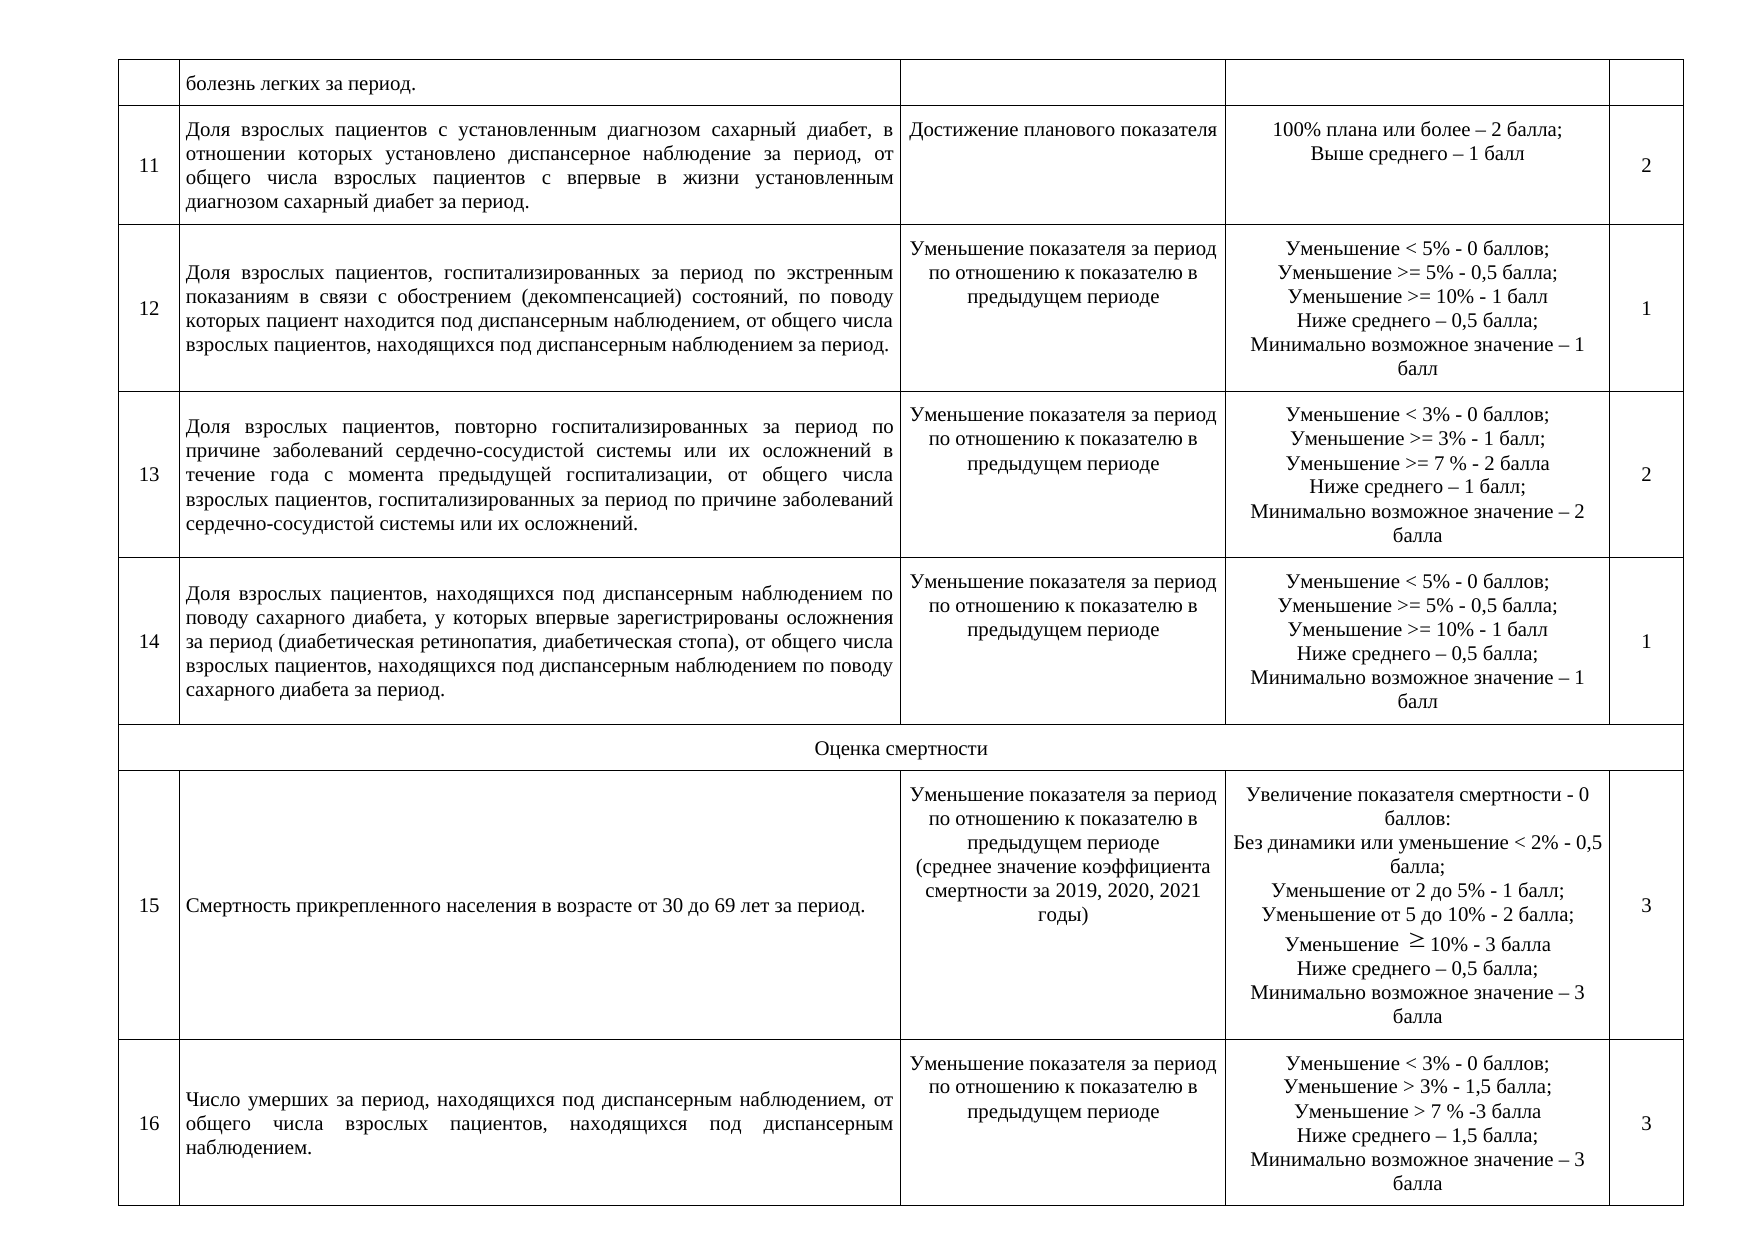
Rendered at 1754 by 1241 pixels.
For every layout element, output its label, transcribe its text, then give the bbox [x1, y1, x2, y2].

table_cell 12 [119, 225, 179, 391]
table_cell Число умерших за период, находящихся под диспансерным наблюдением, от общего числа взрослых пациентов, находящихся под диспансерным наблюдением. [180, 1040, 900, 1205]
table_cell Уменьшение < 5% - 0 баллов; Уменьшение >= 5% - 0,5 балла; Уменьшение >= 10% - 1 балл Ниже среднего – 0,5 балла; Минимально возможное значение – 1 балл [1226, 225, 1609, 391]
table_cell Уменьшение < 3% - 0 баллов; Уменьшение >= 3% - 1 балл; Уменьшение >= 7 % - 2 балла Ниже среднего – 1 балл; Минимально возможное значение – 2 балла [1226, 392, 1609, 557]
table_cell Достижение планового показателя [901, 106, 1225, 224]
table_cell Доля взрослых пациентов, находящихся под диспансерным наблюдением по поводу сахарного диабета, у которых впервые зарегистрированы осложнения за период (диабетическая ретинопатия, диабетическая стопа), от общего числа взрослых пациентов, находящихся под диспансерным наблюдением по поводу сахарного диабета за период. [180, 558, 900, 724]
table_cell 3 [1610, 771, 1683, 1039]
table_cell 14 [119, 558, 179, 724]
table_cell 1 [1610, 558, 1683, 724]
table_cell 10 [119, 60, 179, 105]
table_cell 15 [119, 771, 179, 1039]
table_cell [180, 60, 900, 105]
table_cell 2 [1610, 392, 1683, 557]
table_cell 1 [1610, 60, 1683, 105]
table_cell Доля взрослых пациентов, госпитализированных за период по экстренным показаниям в связи с обострением (декомпенсацией) состояний, по поводу которых пациент находится под диспансерным наблюдением, от общего числа взрослых пациентов, находящихся под диспансерным наблюдением за период. [180, 225, 900, 391]
table_cell Уменьшение показателя за период по отношению к показателю в предыдущем периоде (среднее значение коэффициента смертности за 2019, 2020, 2021 годы) [901, 771, 1225, 1039]
table_cell Оценка смертности [119, 725, 1683, 770]
table_cell 2 [1610, 106, 1683, 224]
table_cell Доля взрослых пациентов с установленным диагнозом сахарный диабет, в отношении которых установлено диспансерное наблюдение за период, от общего числа взрослых пациентов с впервые в жизни установленным диагнозом сахарный диабет за период. [180, 106, 900, 224]
table_cell Увеличение показателя смертности - 0 баллов: Без динамики или уменьшение < 2% - 0,5 балла; Уменьшение от 2 до 5% - 1 балл; Уменьшение от 5 до 10% - 2 балла; Уменьшение 10% - 3 балла Ниже среднего – 0,5 балла; Минимально возможное значение – 3 балла [1226, 771, 1609, 1039]
table_cell Уменьшение < 5% - 0 баллов; Уменьшение >= 5% - 0,5 балла; Уменьшение >= 10% - 1 балл Ниже среднего – 0,5 балла; Минимально возможное значение – 1 балл [1226, 558, 1609, 724]
table_cell 13 [119, 392, 179, 557]
table_cell Доля взрослых пациентов, повторно госпитализированных за период по причине заболеваний сердечно-сосудистой системы или их осложнений в течение года с момента предыдущей госпитализации, от общего числа взрослых пациентов, госпитализированных за период по причине заболеваний сердечно-сосудистой системы или их осложнений. [180, 392, 900, 557]
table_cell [901, 60, 1225, 105]
table_cell Уменьшение показателя за период по отношению к показателю в предыдущем периоде [901, 1040, 1225, 1205]
table_cell Уменьшение показателя за период по отношению к показателю в предыдущем периоде [901, 392, 1225, 557]
table_cell Уменьшение < 3% - 0 баллов; Уменьшение > 3% - 1,5 балла; Уменьшение > 7 % -3 балла Ниже среднего – 1,5 балла; Минимально возможное значение – 3 балла [1226, 1040, 1609, 1205]
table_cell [1226, 60, 1609, 105]
table_cell Смертность прикрепленного населения в возрасте от 30 до 69 лет за период. [180, 771, 900, 1039]
table_cell 16 [119, 1040, 179, 1205]
table_cell 3 [1610, 1040, 1683, 1205]
table_cell 100% плана или более – 2 балла; Выше среднего – 1 балл [1226, 106, 1609, 224]
table_cell Уменьшение показателя за период по отношению к показателю в предыдущем периоде [901, 225, 1225, 391]
table_cell Уменьшение показателя за период по отношению к показателю в предыдущем периоде [901, 558, 1225, 724]
table_cell 11 [119, 106, 179, 224]
table_cell 1 [1610, 225, 1683, 391]
